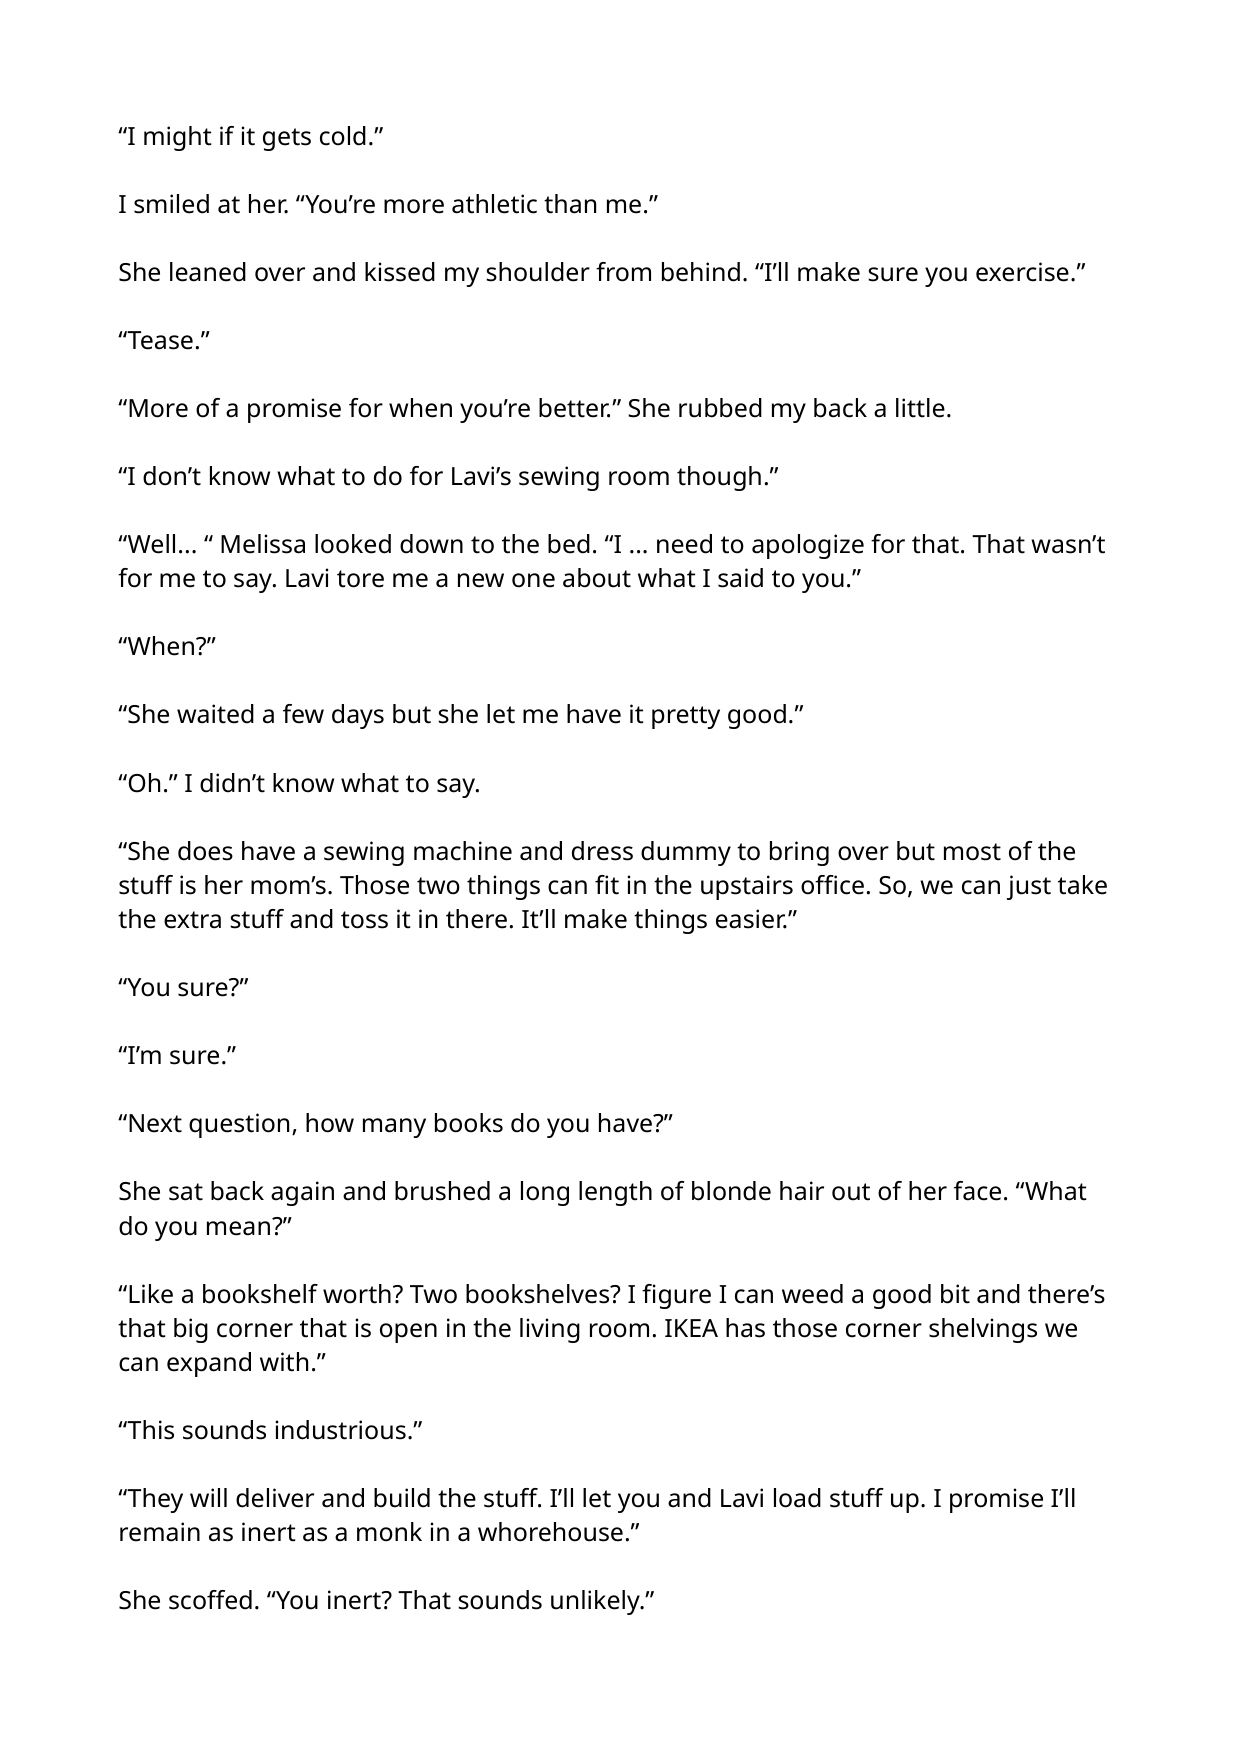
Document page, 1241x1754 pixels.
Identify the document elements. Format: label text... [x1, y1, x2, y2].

text “I don’t know what to do for Lavi’s sewing room though.” [118, 459, 1122, 493]
text “They will deliver and build the stuff. I’ll let you and Lavi load stuff up. I promise I’ll remain as inert as a monk in a whorehouse.” [118, 1481, 1122, 1549]
text She scoffed. “You inert? That sounds unlikely.” [118, 1583, 1122, 1617]
text “When?” [118, 629, 1122, 663]
text I smiled at her. “You’re more athletic than me.” [118, 186, 1122, 220]
text “I might if it gets cold.” [118, 118, 1122, 152]
text She leaned over and kissed my shoulder from behind. “I’ll make sure you exercise.” [118, 254, 1122, 288]
text “Next question, how many books do you have?” [118, 1106, 1122, 1140]
text “I’m sure.” [118, 1038, 1122, 1072]
text “Tease.” [118, 322, 1122, 357]
text “Well... “ Melissa looked down to the bed. “I ... need to apologize for that. That wasn’t for me to say. Lavi tore me a new one about what I said to you.” [118, 527, 1122, 595]
text “This sounds industrious.” [118, 1412, 1122, 1447]
text “Oh.” I didn’t know what to say. [118, 765, 1122, 799]
text “You sure?” [118, 970, 1122, 1004]
text “More of a promise for when you’re better.” She rubbed my back a little. [118, 391, 1122, 425]
text She sat back again and brushed a long length of blonde hair out of her face. “What do you mean?” [118, 1174, 1122, 1242]
text “Like a bookshelf worth? Two bookshelves? I figure I can weed a good bit and there’s that big corner that is open in the living room. IKEA has those corner shelvings we can expand with.” [118, 1276, 1122, 1378]
text “She does have a sewing machine and dress dummy to bring over but most of the stuff is her mom’s. Those two things can fit in the upstairs office. So, we can just take the extra stuff and toss it in there. It’ll make things easier.” [118, 833, 1122, 936]
text “She waited a few days but she let me have it pretty good.” [118, 697, 1122, 731]
